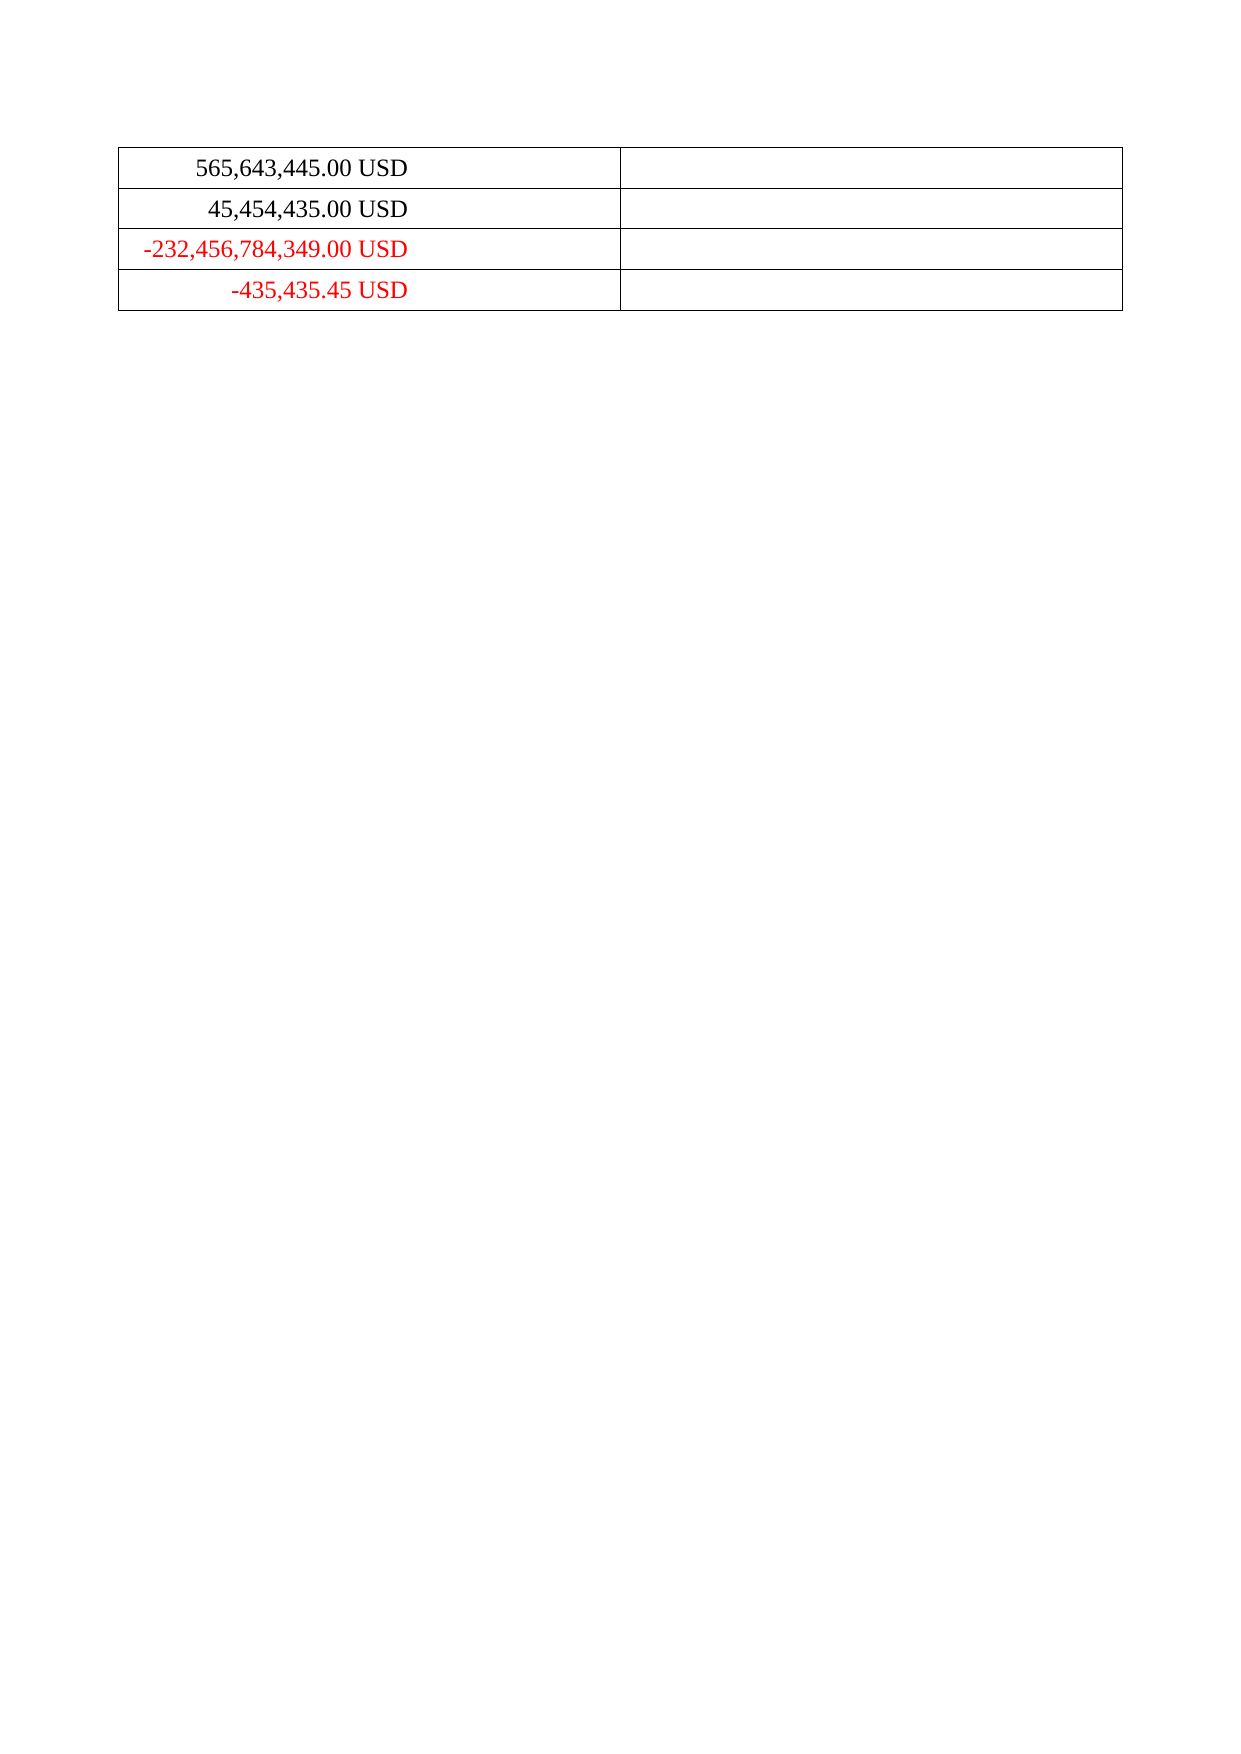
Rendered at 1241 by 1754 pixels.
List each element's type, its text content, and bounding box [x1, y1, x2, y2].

table_header [621, 148, 1122, 188]
table_cell [621, 189, 1122, 228]
table_cell 45,454,435.00 USD [119, 189, 620, 228]
table_header 565,643,445.00 USD [119, 148, 620, 188]
table_cell -232,456,784,349.00 USD [119, 229, 620, 269]
table_cell [621, 229, 1122, 269]
table_cell [621, 270, 1122, 310]
table_cell -435,435.45 USD [119, 270, 620, 310]
